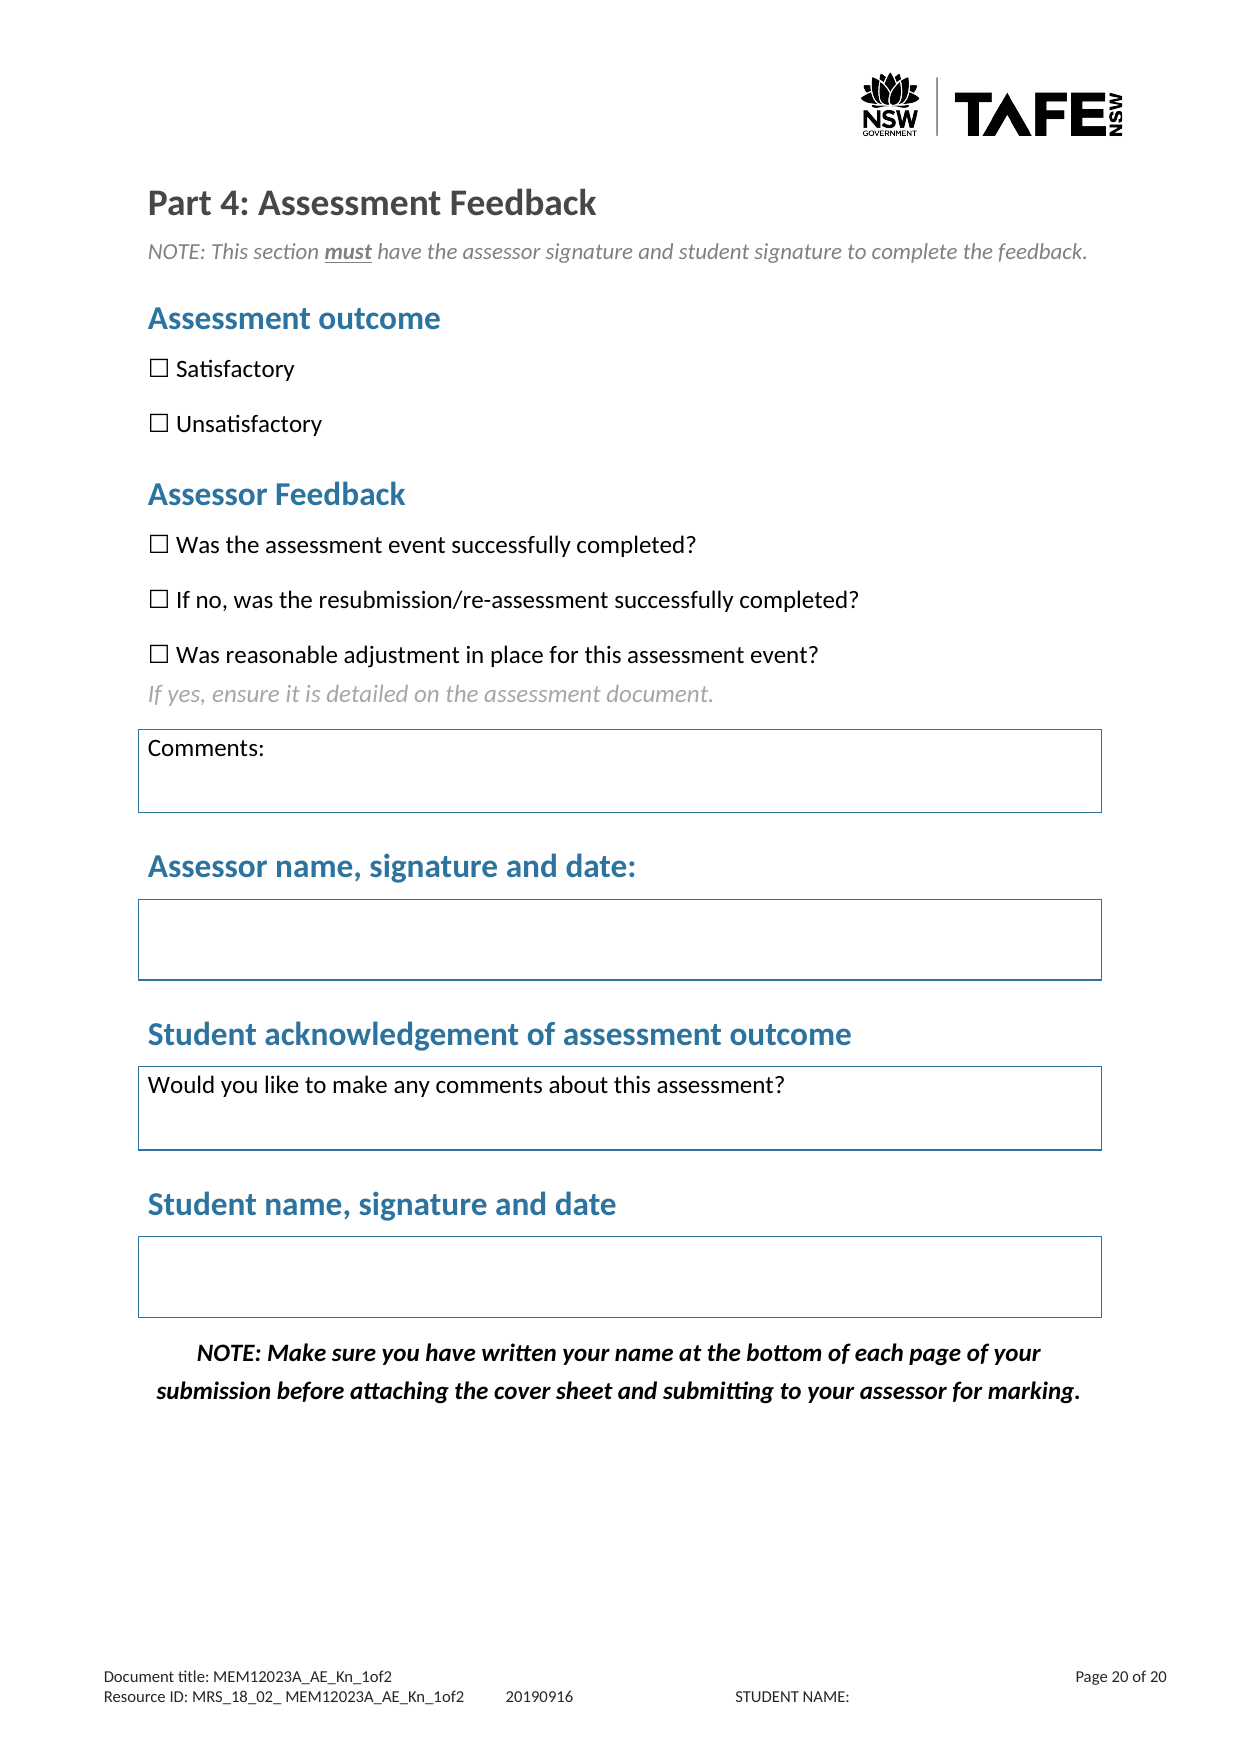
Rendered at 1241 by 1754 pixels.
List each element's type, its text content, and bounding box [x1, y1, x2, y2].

text Satisfactory [148, 351, 1092, 385]
text NOTE: Make sure you have written your name at the bottom of each page of your submission before attaching the cover sheet and submitting to your assessor for marking. [148, 1337, 1092, 1406]
subtitle Assessor Feedback [148, 473, 1092, 514]
text If no, was the resubmission/re-assessment successfully completed? [148, 581, 1092, 615]
subtitle Student acknowledgement of assessment outcome [148, 1012, 1092, 1053]
text Would you like to make any comments about this assessment? [139, 1067, 1101, 1099]
text NOTE: This section must have the assessor signature and student signature to complete the feedback. [148, 237, 1092, 265]
text Was reasonable adjustment in place for this assessment event? If yes, ensure it is detailed on the assessment document. [148, 636, 1092, 708]
subtitle Part 4: Assessment Feedback [148, 179, 1092, 225]
text Was the assessment event successfully completed? [148, 526, 1092, 560]
picture [861, 71, 1123, 137]
subtitle Assessment outcome [148, 297, 1092, 338]
text Unsatisfactory [148, 406, 1092, 440]
subtitle Student name, signature and date [148, 1183, 1092, 1223]
text Comments: [139, 730, 1101, 762]
subtitle Assessor name, signature and date: [148, 846, 1092, 886]
